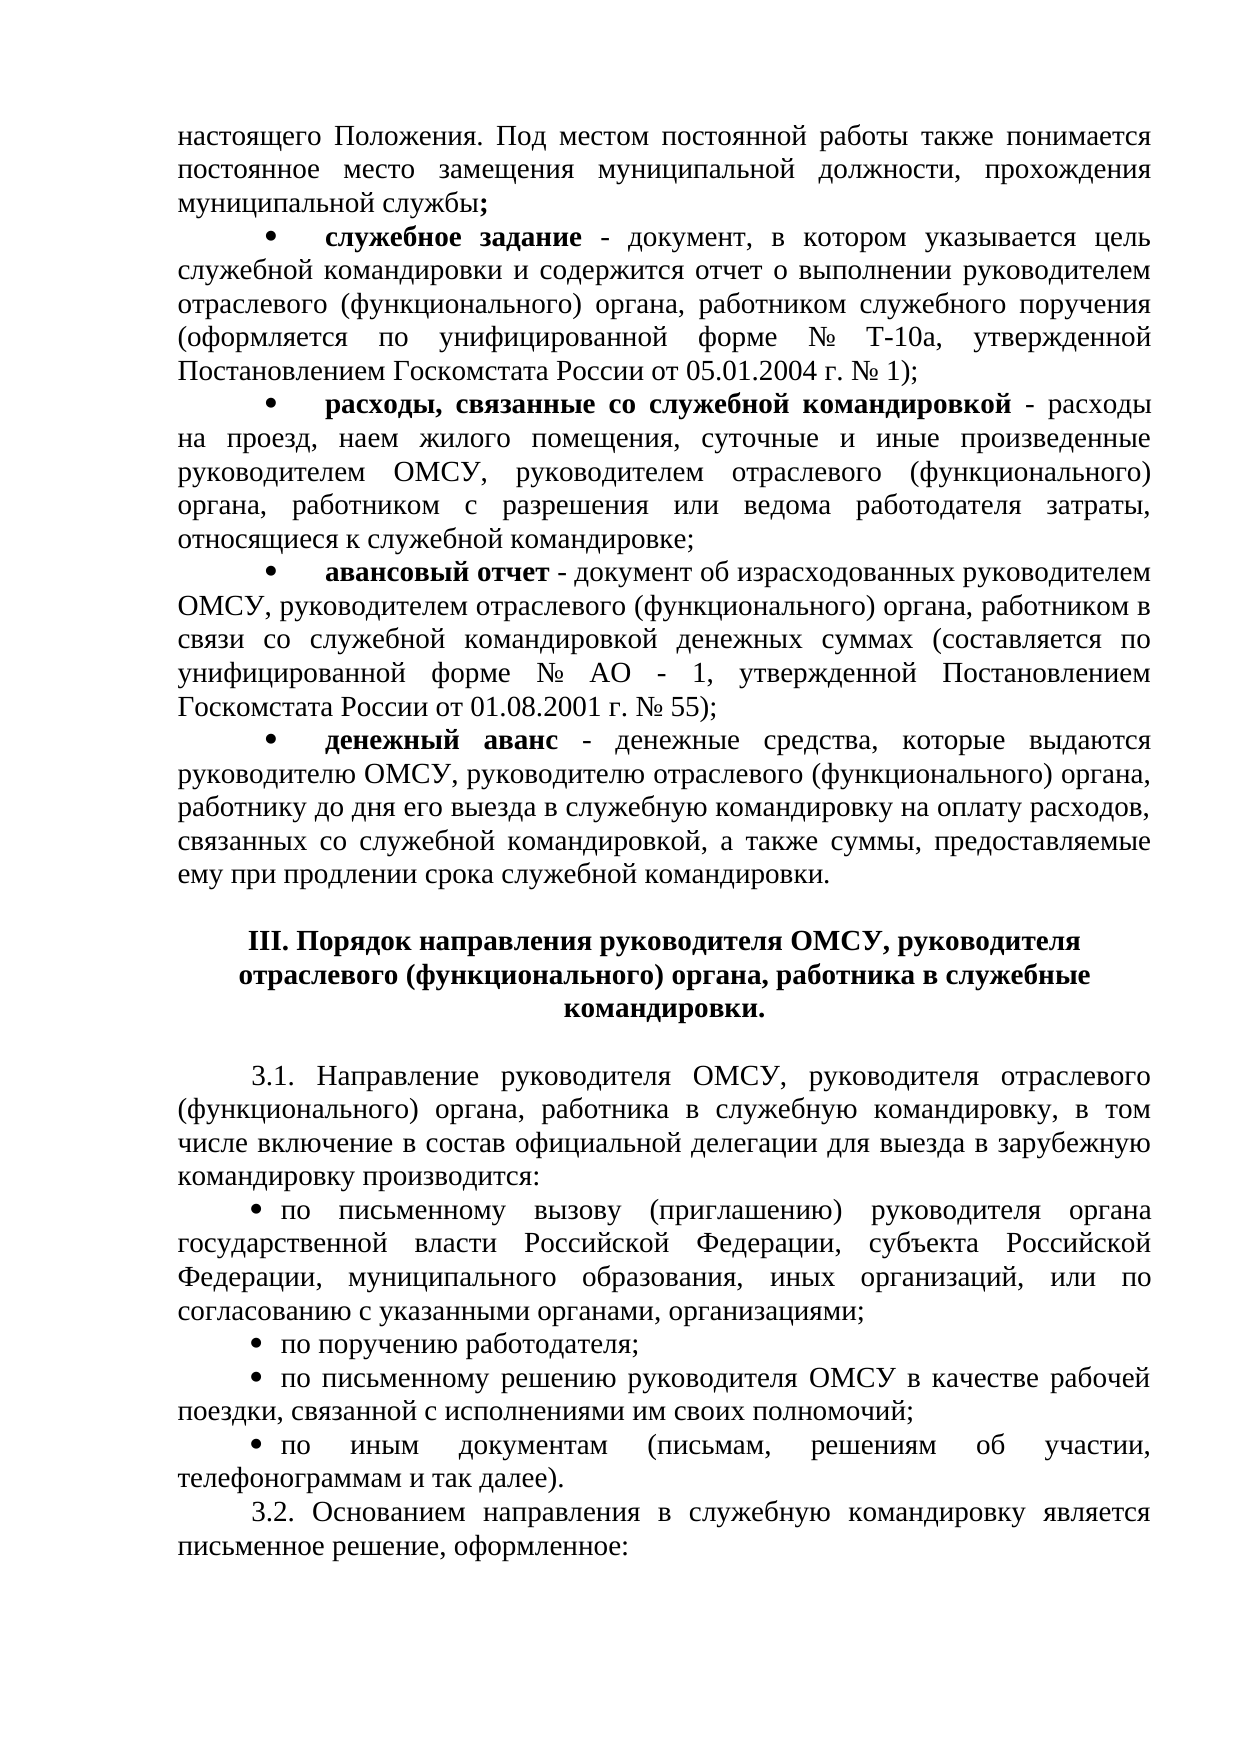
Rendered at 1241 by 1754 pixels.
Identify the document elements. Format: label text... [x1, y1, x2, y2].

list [177, 118, 1152, 219]
text 3.2. Основанием направления в служебную командировку является письменное решение, оформленное: [177, 1494, 1152, 1561]
list III. Порядок направления руководителя ОМСУ, руководителя отраслевого (функционального) органа, работника в служебные командировки. [177, 923, 1152, 1024]
list авансовый отчет - документ об израсходованных руководителем ОМСУ, руководителем отраслевого (функционального) органа, работником в связи со служебной командировкой денежных суммах (составляется по унифицированной форме № АО - 1, утвержденной Постановлением Госкомстата России от 01.08.2001 г. № 55); [177, 554, 1152, 722]
list по письменному решению руководителя ОМСУ в качестве рабочей поездки, связанной с исполнениями им своих полномочий; [177, 1360, 1152, 1427]
list по письменному вызову (приглашению) руководителя органа государственной власти Российской Федерации, субъекта Российской Федерации, муниципального образования, иных организаций, или по согласованию с указанными органами, организациями; [177, 1192, 1152, 1326]
list служебное задание - документ, в котором указывается цель служебной командировки и содержится отчет о выполнении руководителем отраслевого (функционального) органа, работником служебного поручения (оформляется по унифицированной форме № Т-10а, утвержденной Постановлением Госкомстата России от 05.01.2004 г. № 1); [177, 219, 1152, 387]
list расходы, связанные со служебной командировкой - расходы на проезд, наем жилого помещения, суточные и иные произведенные руководителем ОМСУ, руководителем отраслевого (функционального) органа, работником с разрешения или ведома работодателя затраты, относящиеся к служебной командировке; [177, 387, 1152, 554]
list по поручению работодателя; [177, 1326, 1152, 1360]
list по иным документам (письмам, решениям об участии, телефонограммам и так далее). [177, 1427, 1152, 1494]
text 3.1. Направление руководителя ОМСУ, руководителя отраслевого (функционального) органа, работника в служебную командировку, в том числе включение в состав официальной делегации для выезда в зарубежную командировку производится: [177, 1058, 1152, 1192]
list денежный аванс - денежные средства, которые выдаются руководителю ОМСУ, руководителю отраслевого (функционального) органа, работнику до дня его выезда в служебную командировку на оплату расходов, связанных со служебной командировкой, а также суммы, предоставляемые ему при продлении срока служебной командировки. [177, 722, 1152, 890]
